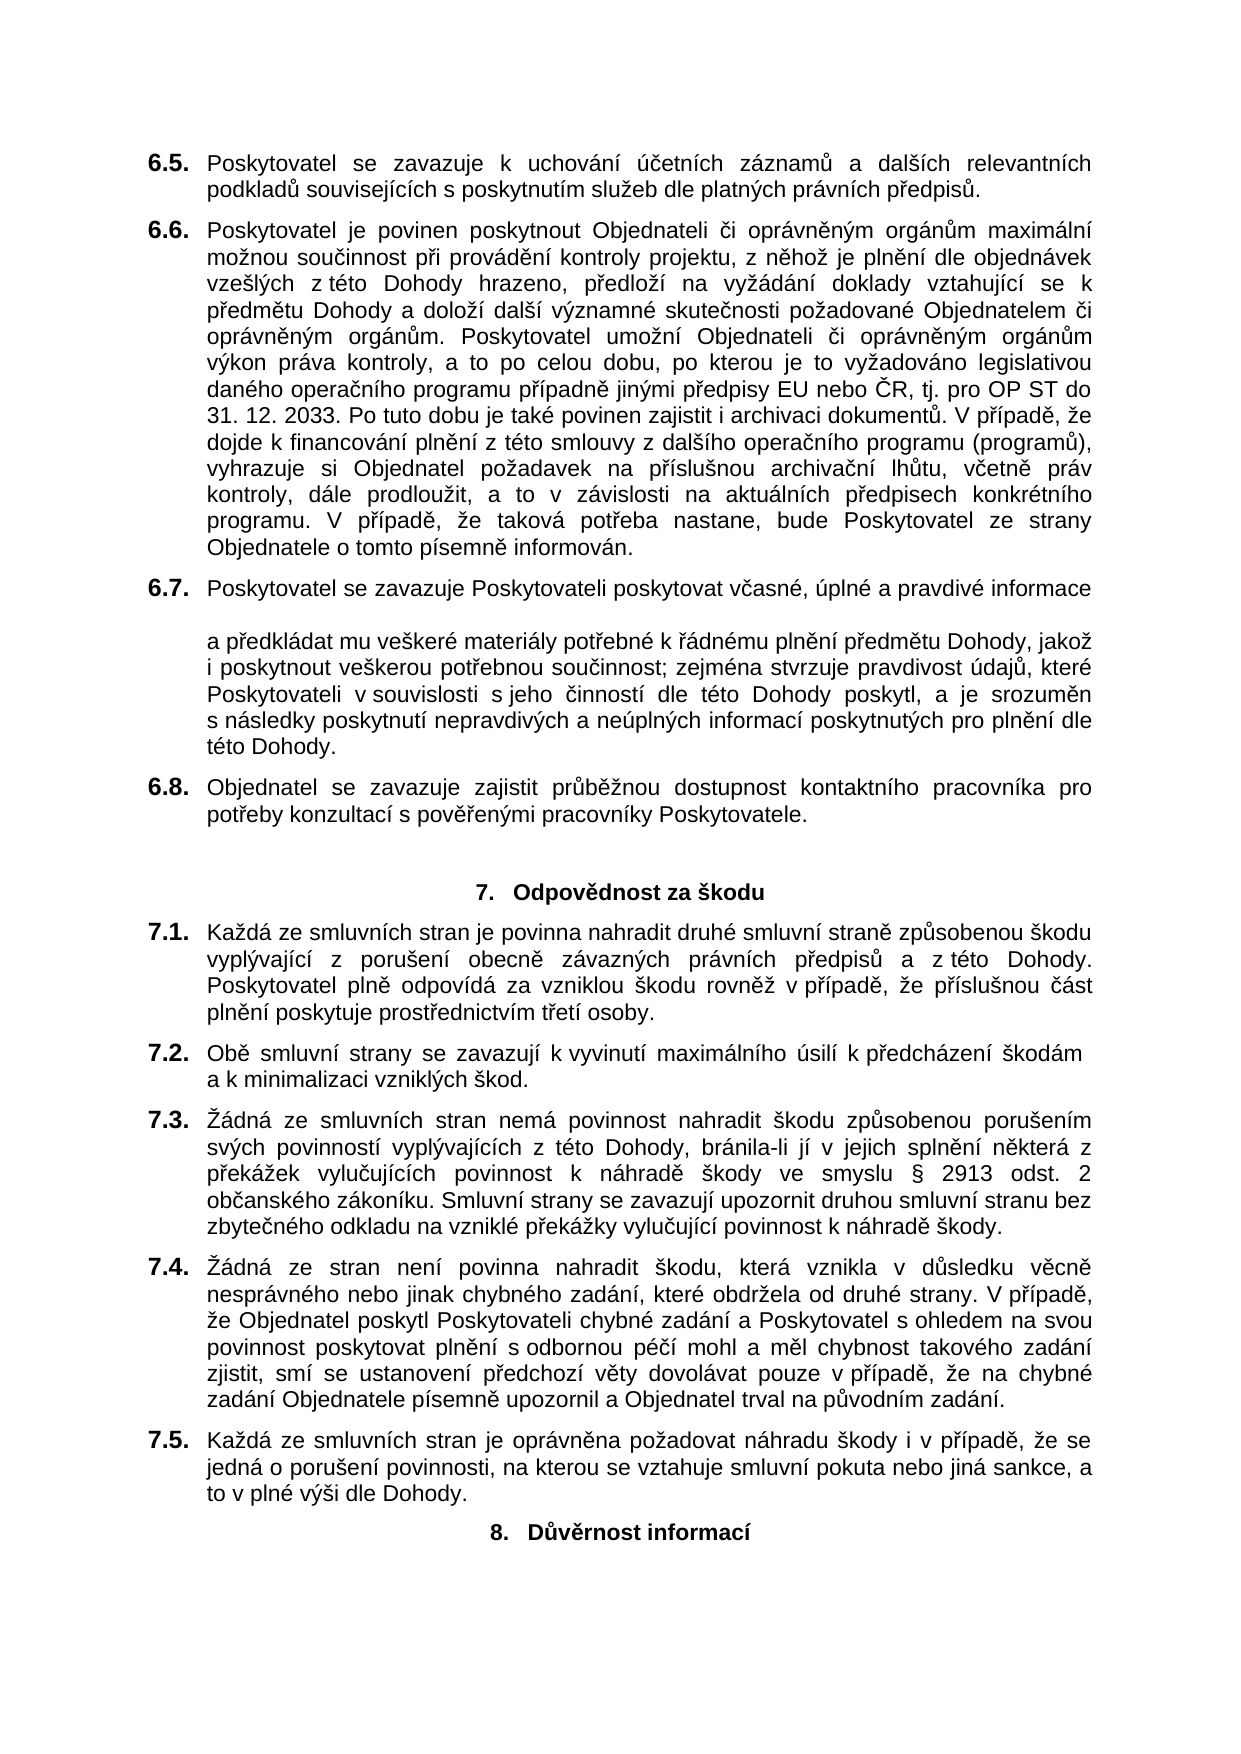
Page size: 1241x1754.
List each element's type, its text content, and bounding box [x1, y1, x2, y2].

list Žádná ze smluvních stran nemá povinnost nahradit škodu způsobenou porušením svých povinností vyplývajících z této Dohody, bránila-li jí v jejich splnění některá z překážek vylučujících povinnost k náhradě škody ve smyslu § 2913 odst. 2 občanského zákoníku. Smluvní strany se zavazují upozornit druhou smluvní stranu bez zbytečného odkladu na vzniklé překážky vylučující povinnost k náhradě škody. [148, 1105, 1093, 1239]
list Poskytovatel se zavazuje k uchování účetních záznamů a dalších relevantních podkladů souvisejících s poskytnutím služeb dle platných právních předpisů. [148, 148, 1093, 203]
list Objednatel se zavazuje zajistit průběžnou dostupnost kontaktního pracovníka pro potřeby konzultací s pověřenými pracovníky Poskytovatele. [148, 772, 1093, 827]
list Každá ze smluvních stran je povinna nahradit druhé smluvní straně způsobenou škodu vyplývající z porušení obecně závazných právních předpisů a z této Dohody. Poskytovatel plně odpovídá za vzniklou škodu rovněž v případě, že příslušnou část plnění poskytuje prostřednictvím třetí osoby. [148, 917, 1093, 1025]
list Důvěrnost informací [148, 1519, 1093, 1545]
list Obě smluvní strany se zavazují k vyvinutí maximálního úsilí k předcházení škodám a k minimalizaci vzniklých škod. [148, 1038, 1093, 1093]
list Žádná ze stran není povinna nahradit škodu, která vznikla v důsledku věcně nesprávného nebo jinak chybného zadání, které obdržela od druhé strany. V případě, že Objednatel poskytl Poskytovateli chybné zadání a Poskytovatel s ohledem na svou povinnost poskytovat plnění s odbornou péčí mohl a měl chybnost takového zadání zjistit, smí se ustanovení předchozí věty dovolávat pouze v případě, že na chybné zadání Objednatele písemně upozornil a Objednatel trval na původním zadání. [148, 1252, 1093, 1412]
list Poskytovatel se zavazuje Poskytovateli poskytovat včasné, úplné a pravdivé informace a předkládat mu veškeré materiály potřebné k řádnému plnění předmětu Dohody, jakož i poskytnout veškerou potřebnou součinnost; zejména stvrzuje pravdivost údajů, které Poskytovateli v souvislosti s jeho činností dle této Dohody poskytl, a je srozuměn s následky poskytnutí nepravdivých a neúplných informací poskytnutých pro plnění dle této Dohody. [148, 573, 1093, 759]
list Poskytovatel je povinen poskytnout Objednateli či oprávněným orgánům maximální možnou součinnost při provádění kontroly projektu, z něhož je plnění dle objednávek vzešlých z této Dohody hrazeno, předloží na vyžádání doklady vztahující se k předmětu Dohody a doloží další významné skutečnosti požadované Objednatelem či oprávněným orgánům. Poskytovatel umožní Objednateli či oprávněným orgánům výkon práva kontroly, a to po celou dobu, po kterou je to vyžadováno legislativou daného operačního programu případně jinými předpisy EU nebo ČR, tj. pro OP ST do 31. 12. 2033. Po tuto dobu je také povinen zajistit i archivaci dokumentů. V případě, že dojde k financování plnění z této smlouvy z dalšího operačního programu (programů), vyhrazuje si Objednatel požadavek na příslušnou archivační lhůtu, včetně práv kontroly, dále prodloužit, a to v závislosti na aktuálních předpisech konkrétního programu. V případě, že taková potřeba nastane, bude Poskytovatel ze strany Objednatele o tomto písemně informován. [148, 215, 1093, 560]
list Odpovědnost za škodu [148, 878, 1093, 905]
list Každá ze smluvních stran je oprávněna požadovat náhradu škody i v případě, že se jedná o porušení povinnosti, na kterou se vztahuje smluvní pokuta nebo jiná sankce, a to v plné výši dle Dohody. [148, 1425, 1093, 1506]
